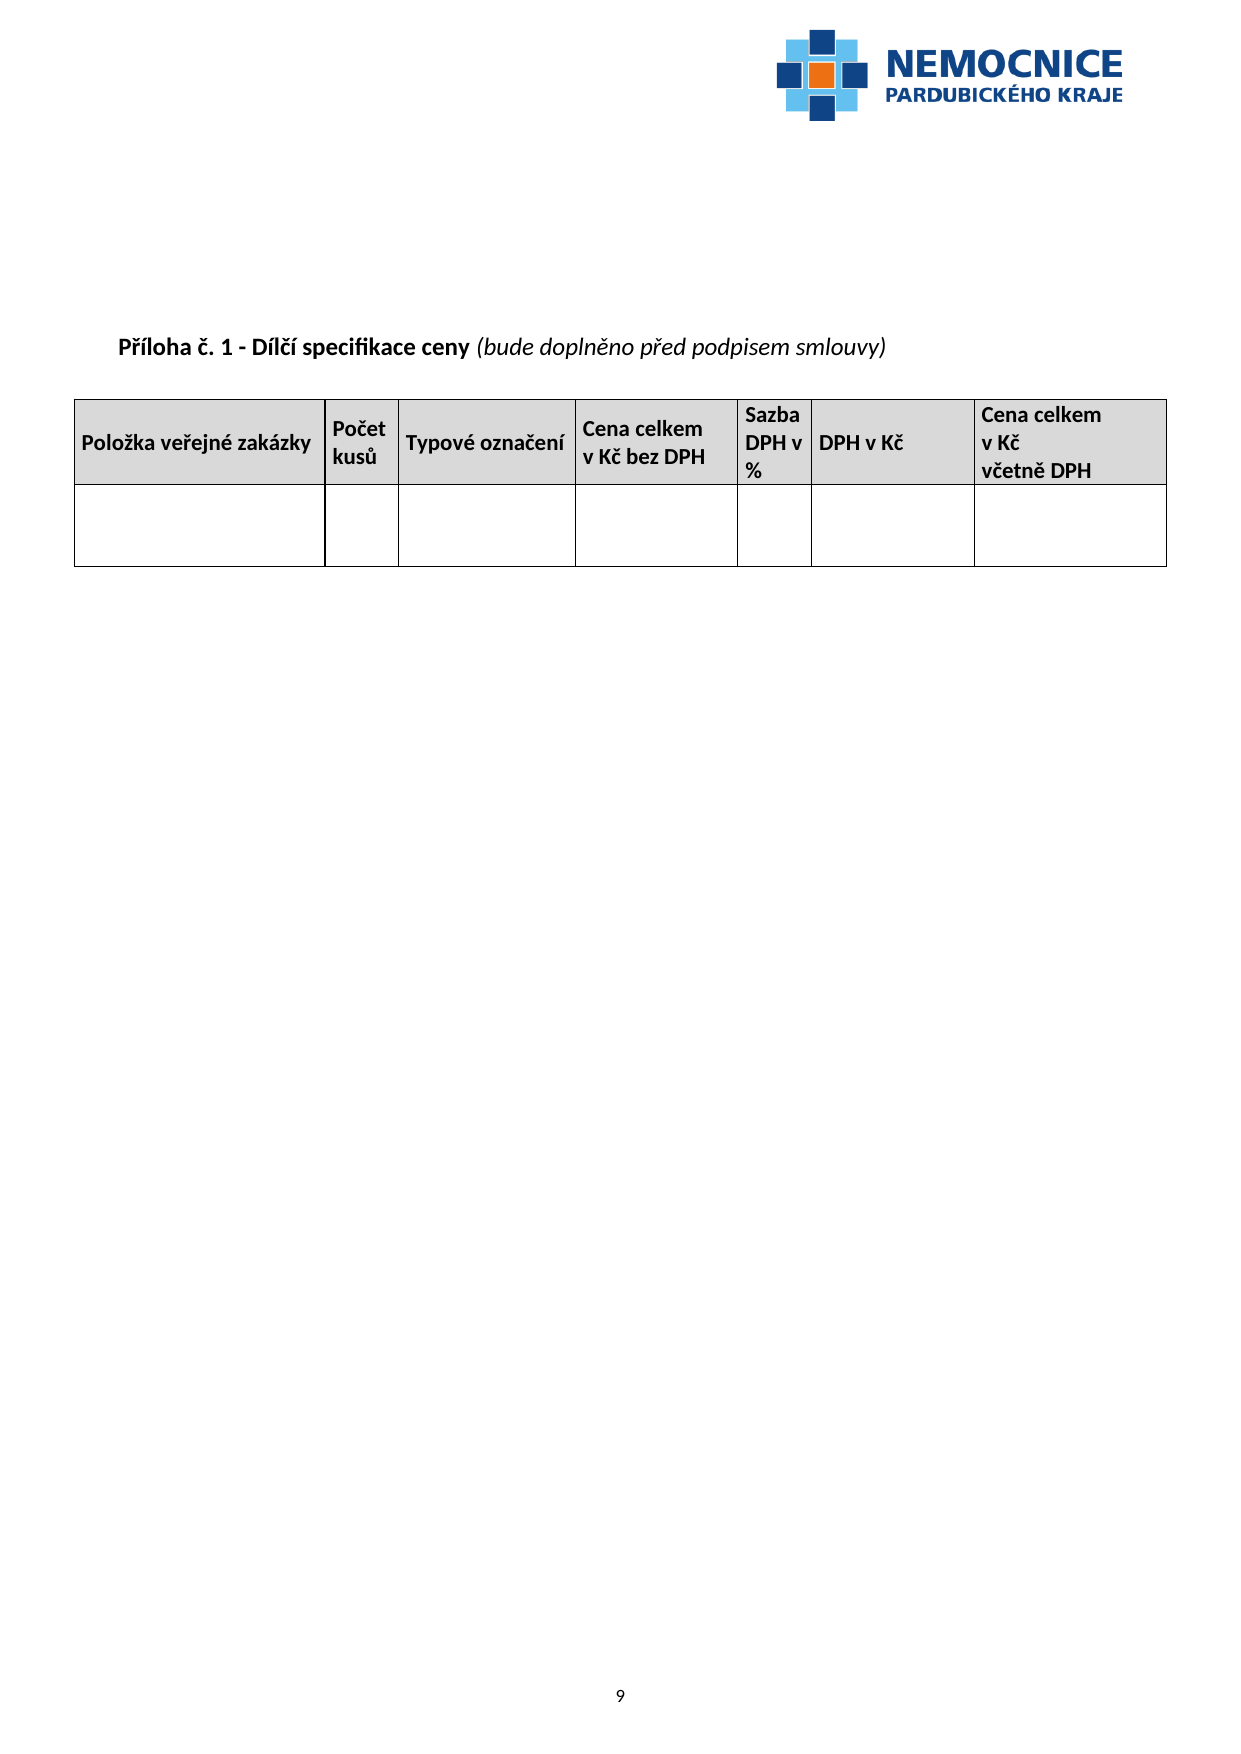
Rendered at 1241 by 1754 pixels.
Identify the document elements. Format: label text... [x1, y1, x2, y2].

table_cell [326, 485, 398, 566]
table_header Počet kusů [326, 400, 398, 484]
picture [775, 28, 1123, 122]
table_header Typové označení [399, 400, 575, 484]
table_cell [576, 485, 737, 566]
table_header Položka veřejné zakázky [75, 400, 324, 484]
text Příloha č. 1 - Dílčí specifikace ceny (bude doplněno před podpisem smlouvy) [118, 332, 1122, 362]
table_header Sazba DPH v % [738, 400, 811, 484]
table_cell [738, 485, 811, 566]
table_cell [975, 485, 1166, 566]
table_cell [812, 485, 974, 566]
table_cell [75, 485, 324, 566]
table_header Cena celkem v Kč bez DPH [576, 400, 737, 484]
table_header Cena celkem v Kč včetně DPH [975, 400, 1166, 484]
table_header DPH v Kč [812, 400, 974, 484]
table_cell [399, 485, 575, 566]
